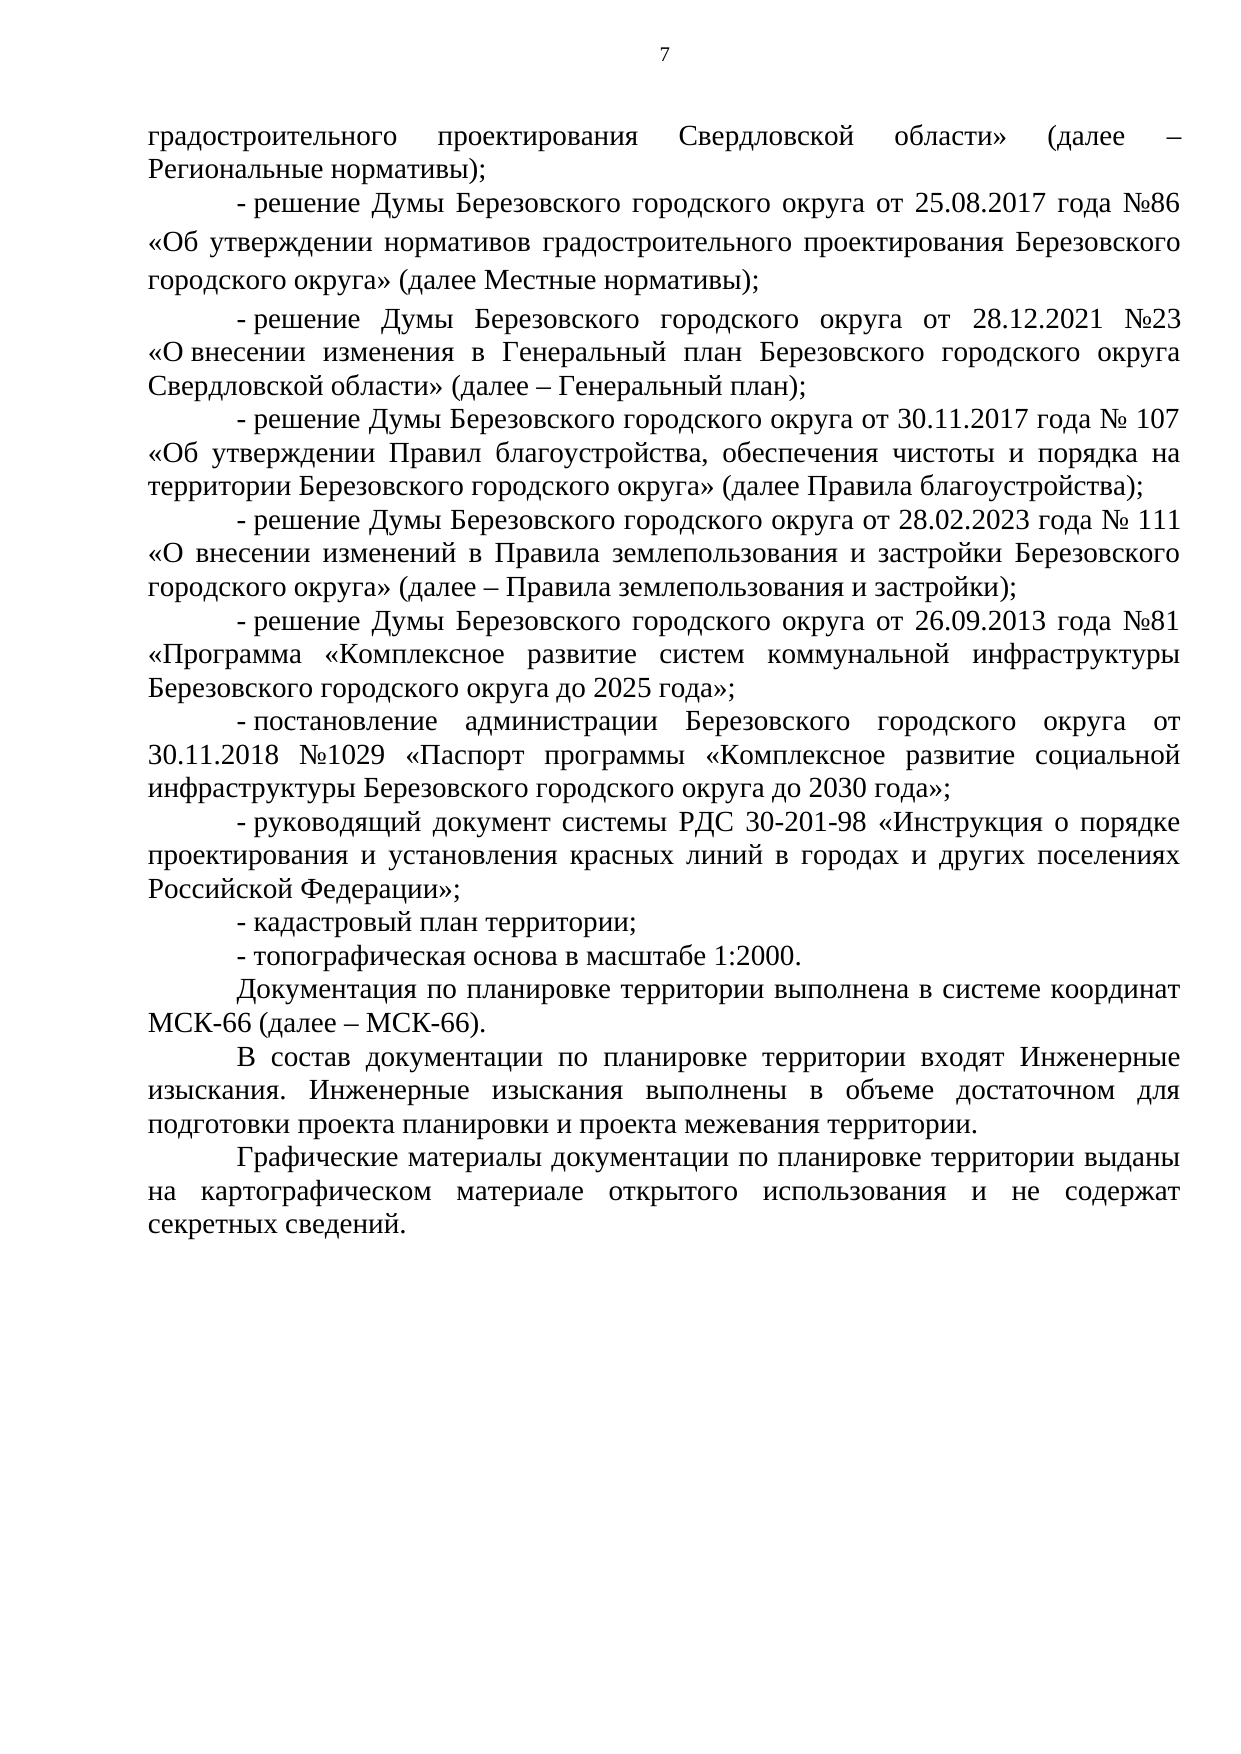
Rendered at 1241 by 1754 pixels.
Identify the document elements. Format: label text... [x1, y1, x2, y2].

text Графические материалы документации по планировке территории выданы на картографическом материале открытого использования и не содержат секретных сведений. [148, 1139, 1181, 1240]
text - решение Думы Березовского городского округа от 26.09.2013 года №81 «Программа «Комплексное развитие систем коммунальной инфраструктуры Березовского городского округа до 2025 года»; [148, 603, 1181, 703]
text - топографическая основа в масштабе 1:2000. [148, 938, 1181, 972]
text В состав документации по планировке территории входят Инженерные изыскания. Инженерные изыскания выполнены в объеме достаточном для подготовки проекта планировки и проекта межевания территории. [148, 1039, 1181, 1139]
text - решение Думы Березовского городского округа от 28.02.2023 года № 111 «О внесении изменений в Правила землепользования и застройки Березовского городского округа» (далее – Правила землепользования и застройки); [148, 502, 1181, 603]
text - кадастровый план территории; [148, 904, 1181, 938]
text - решение Думы Березовского городского округа от 28.12.2021 №23 «О внесении изменения в Генеральный план Березовского городского округа Свердловской области» (далее – Генеральный план); [148, 301, 1181, 401]
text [148, 118, 1181, 185]
text - решение Думы Березовского городского округа от 25.08.2017 года №86 «Об утверждении нормативов градостроительного проектирования Березовского городского округа» (далее Местные нормативы); [148, 185, 1181, 296]
text - постановление администрации Березовского городского округа от 30.11.2018 №1029 «Паспорт программы «Комплексное развитие социальной инфраструктуры Березовского городского округа до 2030 года»; [148, 703, 1181, 804]
text - руководящий документ системы РДС 30-201-98 «Инструкция о порядке проектирования и установления красных линий в городах и других поселениях Российской Федерации»; [148, 804, 1181, 904]
text - решение Думы Березовского городского округа от 30.11.2017 года № 107 «Об утверждении Правил благоустройства, обеспечения чистоты и порядка на территории Березовского городского округа» (далее Правила благоустройства); [148, 401, 1181, 502]
text Документация по планировке территории выполнена в системе координат МСК-66 (далее – МСК-66). [148, 972, 1181, 1039]
